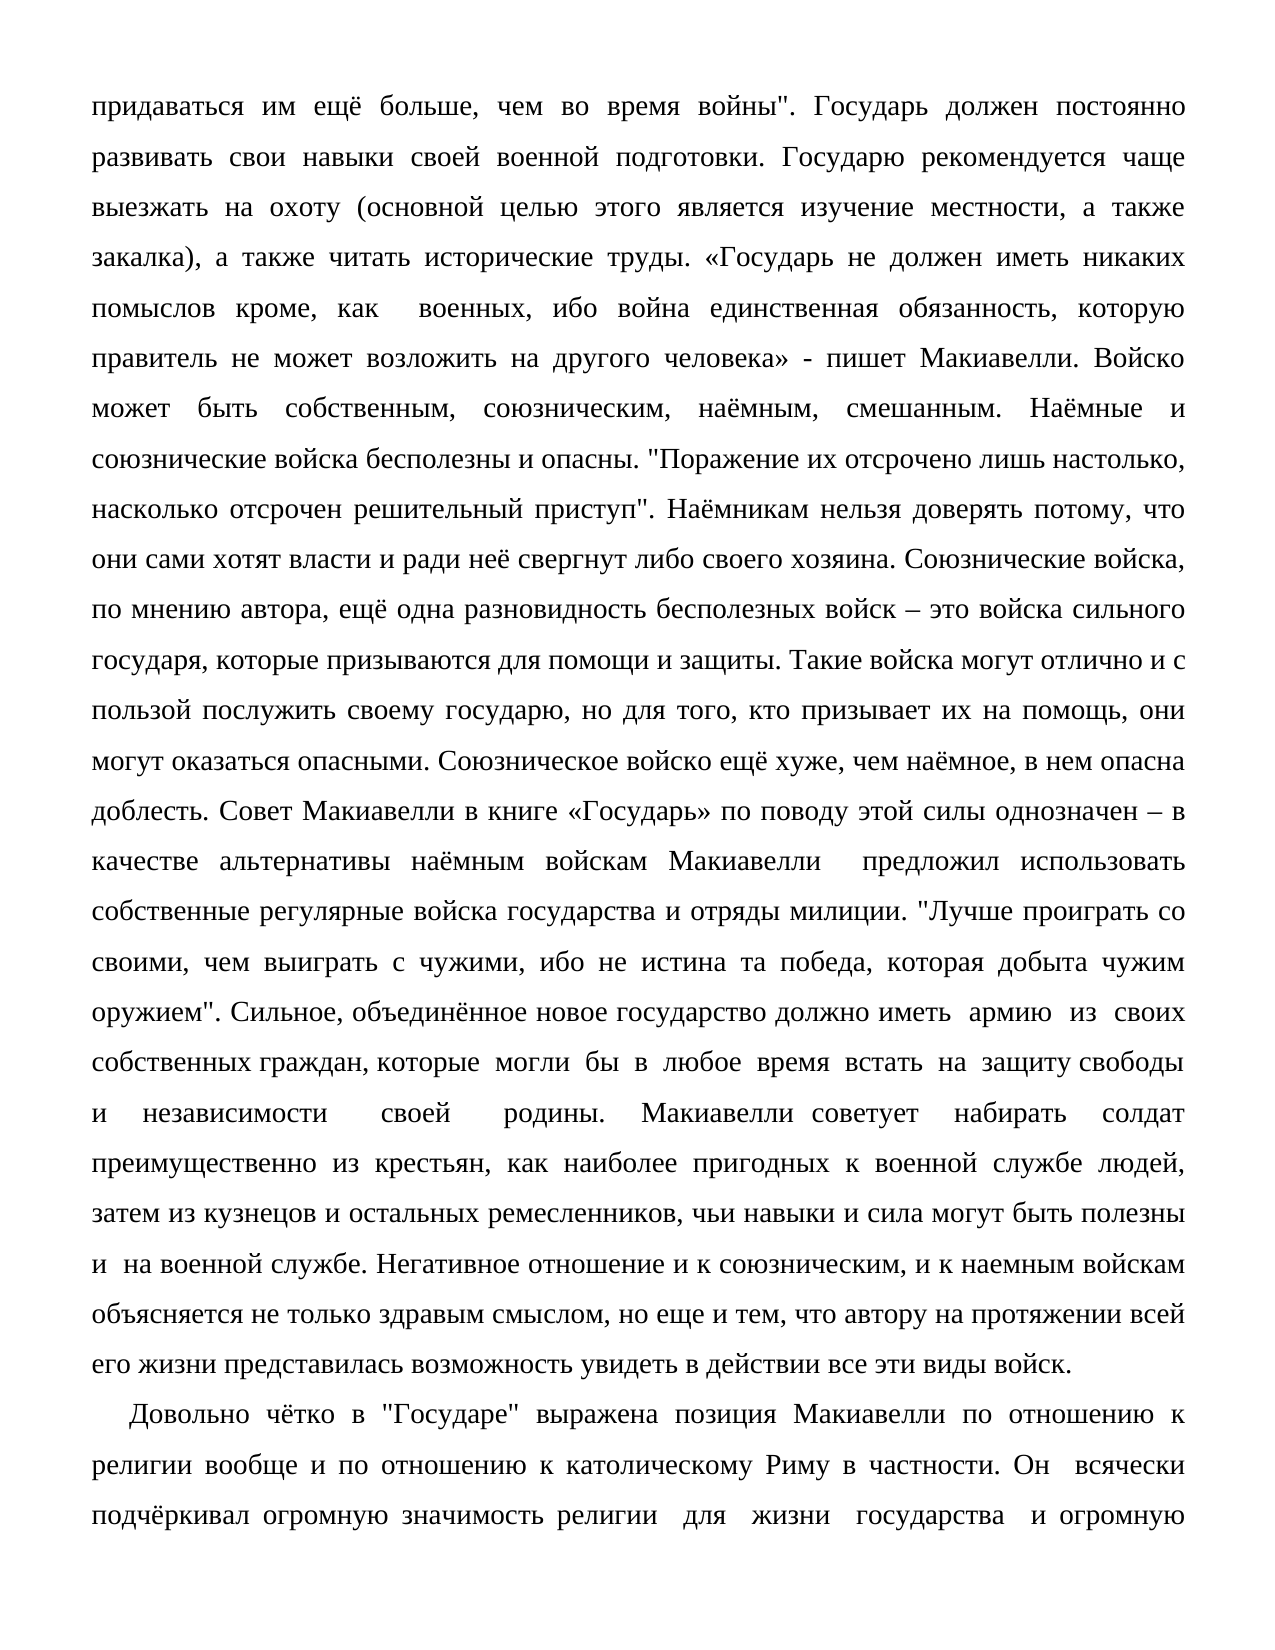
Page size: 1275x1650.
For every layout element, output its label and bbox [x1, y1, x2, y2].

text [91, 88, 1186, 1380]
text [91, 1397, 1186, 1531]
